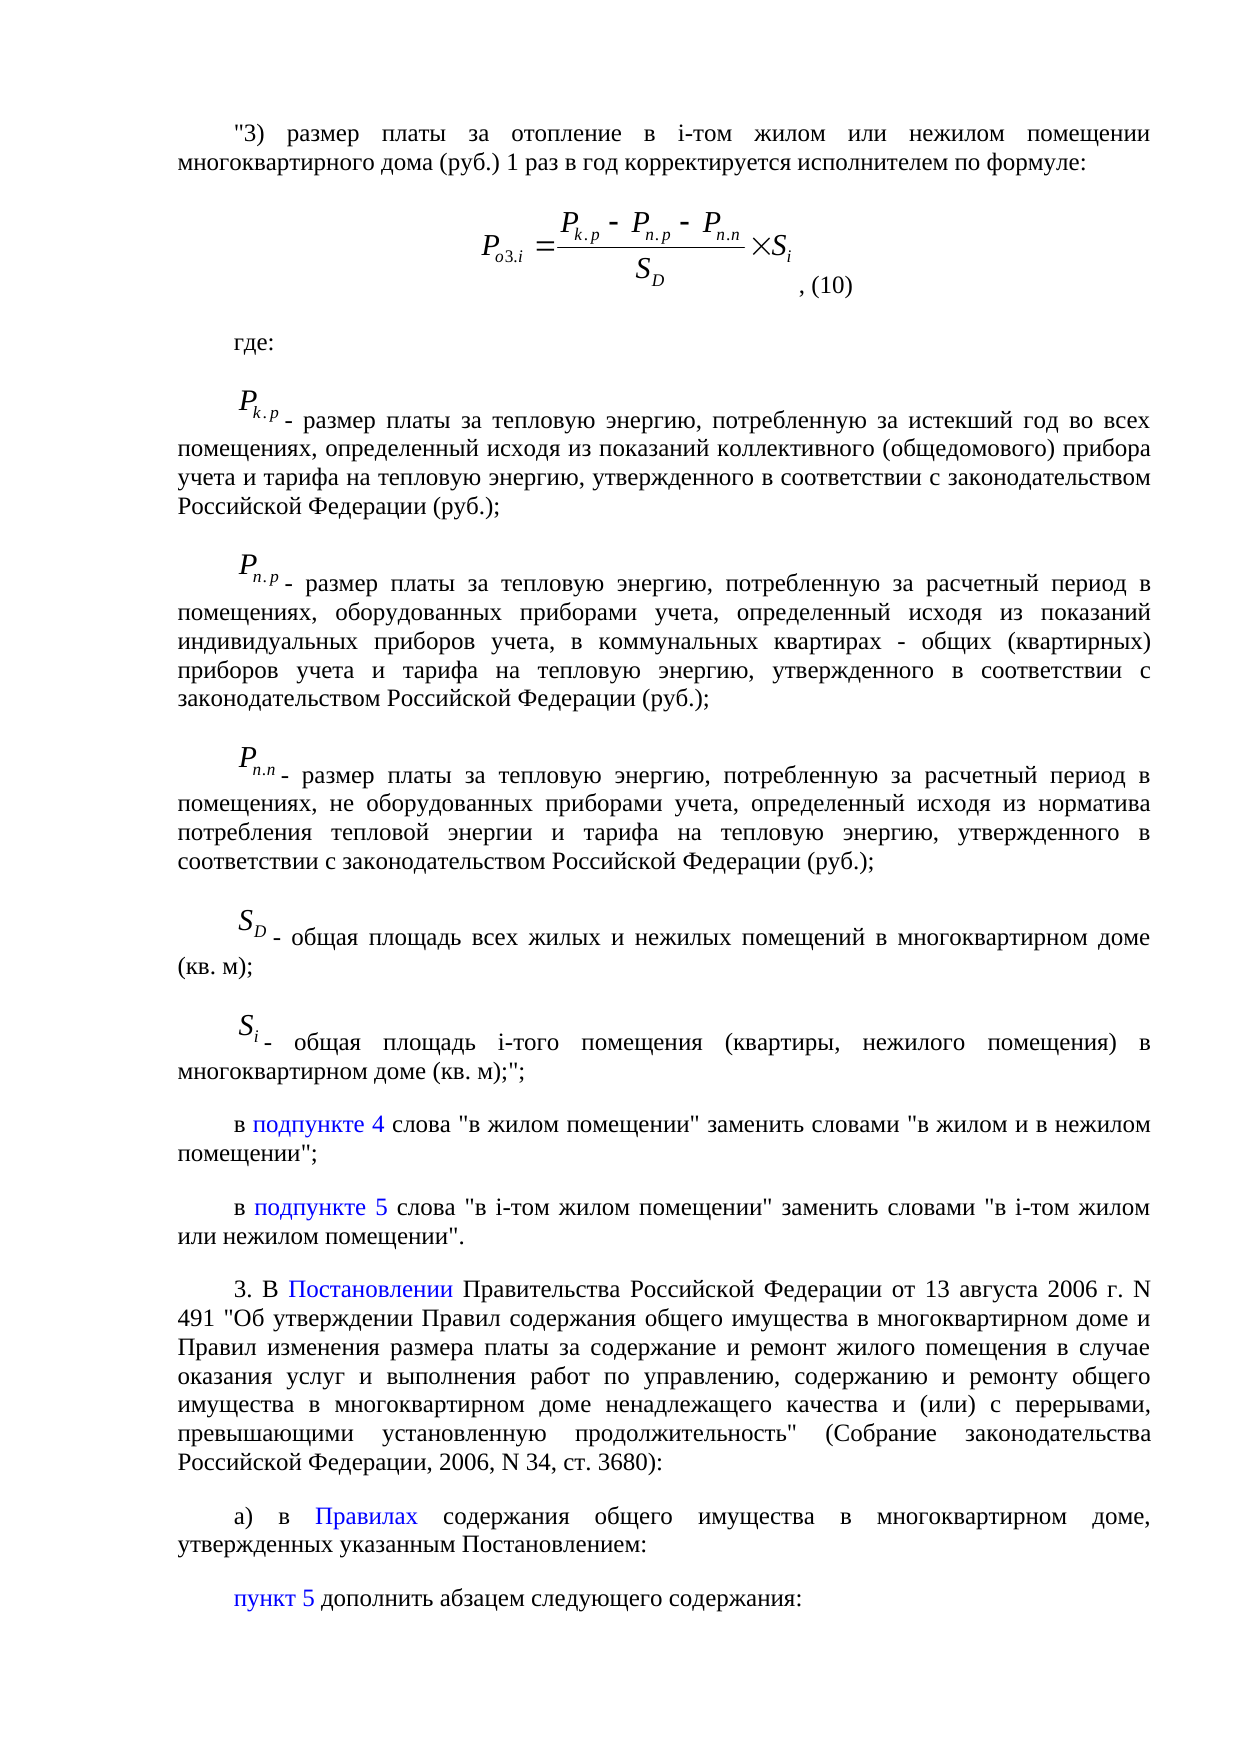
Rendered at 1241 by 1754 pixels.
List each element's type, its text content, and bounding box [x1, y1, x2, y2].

text - общая площадь i-того помещения (квартиры, нежилого помещения) в многоквартирном доме (кв. м);"; [177, 1004, 1152, 1084]
text - размер платы за тепловую энергию, потребленную за расчетный период в помещениях, не оборудованных приборами учета, определенный исходя из норматива потребления тепловой энергии и тарифа на тепловую энергию, утвержденного в соответствии с законодательством Российской Федерации (руб.); [177, 737, 1152, 875]
text пункт 5 дополнить абзацем следующего содержания: [177, 1583, 1152, 1612]
text 3. В Постановлении Правительства Российской Федерации от 13 августа 2006 г. N 491 "Об утверждении Правил содержания общего имущества в многоквартирном доме и Правил изменения размера платы за содержание и ремонт жилого помещения в случае оказания услуг и выполнения работ по управлению, содержанию и ремонту общего имущества в многоквартирном доме ненадлежащего качества и (или) с перерывами, превышающими установленную продолжительность" (Собрание законодательства Российской Федерации, 2006, N 34, ст. 3680): [177, 1274, 1152, 1476]
text , (10) [177, 204, 1152, 298]
text - размер платы за тепловую энергию, потребленную за расчетный период в помещениях, оборудованных приборами учета, определенный исходя из показаний индивидуальных приборов учета, в коммунальных квартирах - общих (квартирных) приборов учета и тарифа на тепловую энергию, утвержденного в соответствии с законодательством Российской Федерации (руб.); [177, 545, 1152, 712]
text "3) размер платы за отопление в i-том жилом или нежилом помещении многоквартирного дома (руб.) 1 раз в год корректируется исполнителем по формуле: [177, 118, 1152, 176]
text в подпункте 5 слова "в i-том жилом помещении" заменить словами "в i-том жилом или нежилом помещении". [177, 1192, 1152, 1249]
text в подпункте 4 слова "в жилом помещении" заменить словами "в жилом и в нежилом помещении"; [177, 1109, 1152, 1167]
text а) в Правилах содержания общего имущества в многоквартирном доме, утвержденных указанным Постановлением: [177, 1501, 1152, 1558]
text где: [177, 327, 1152, 356]
text - размер платы за тепловую энергию, потребленную за истекший год во всех помещениях, определенный исходя из показаний коллективного (общедомового) прибора учета и тарифа на тепловую энергию, утвержденного в соответствии с законодательством Российской Федерации (руб.); [177, 381, 1152, 520]
text - общая площадь всех жилых и нежилых помещений в многоквартирном доме (кв. м); [177, 900, 1152, 979]
